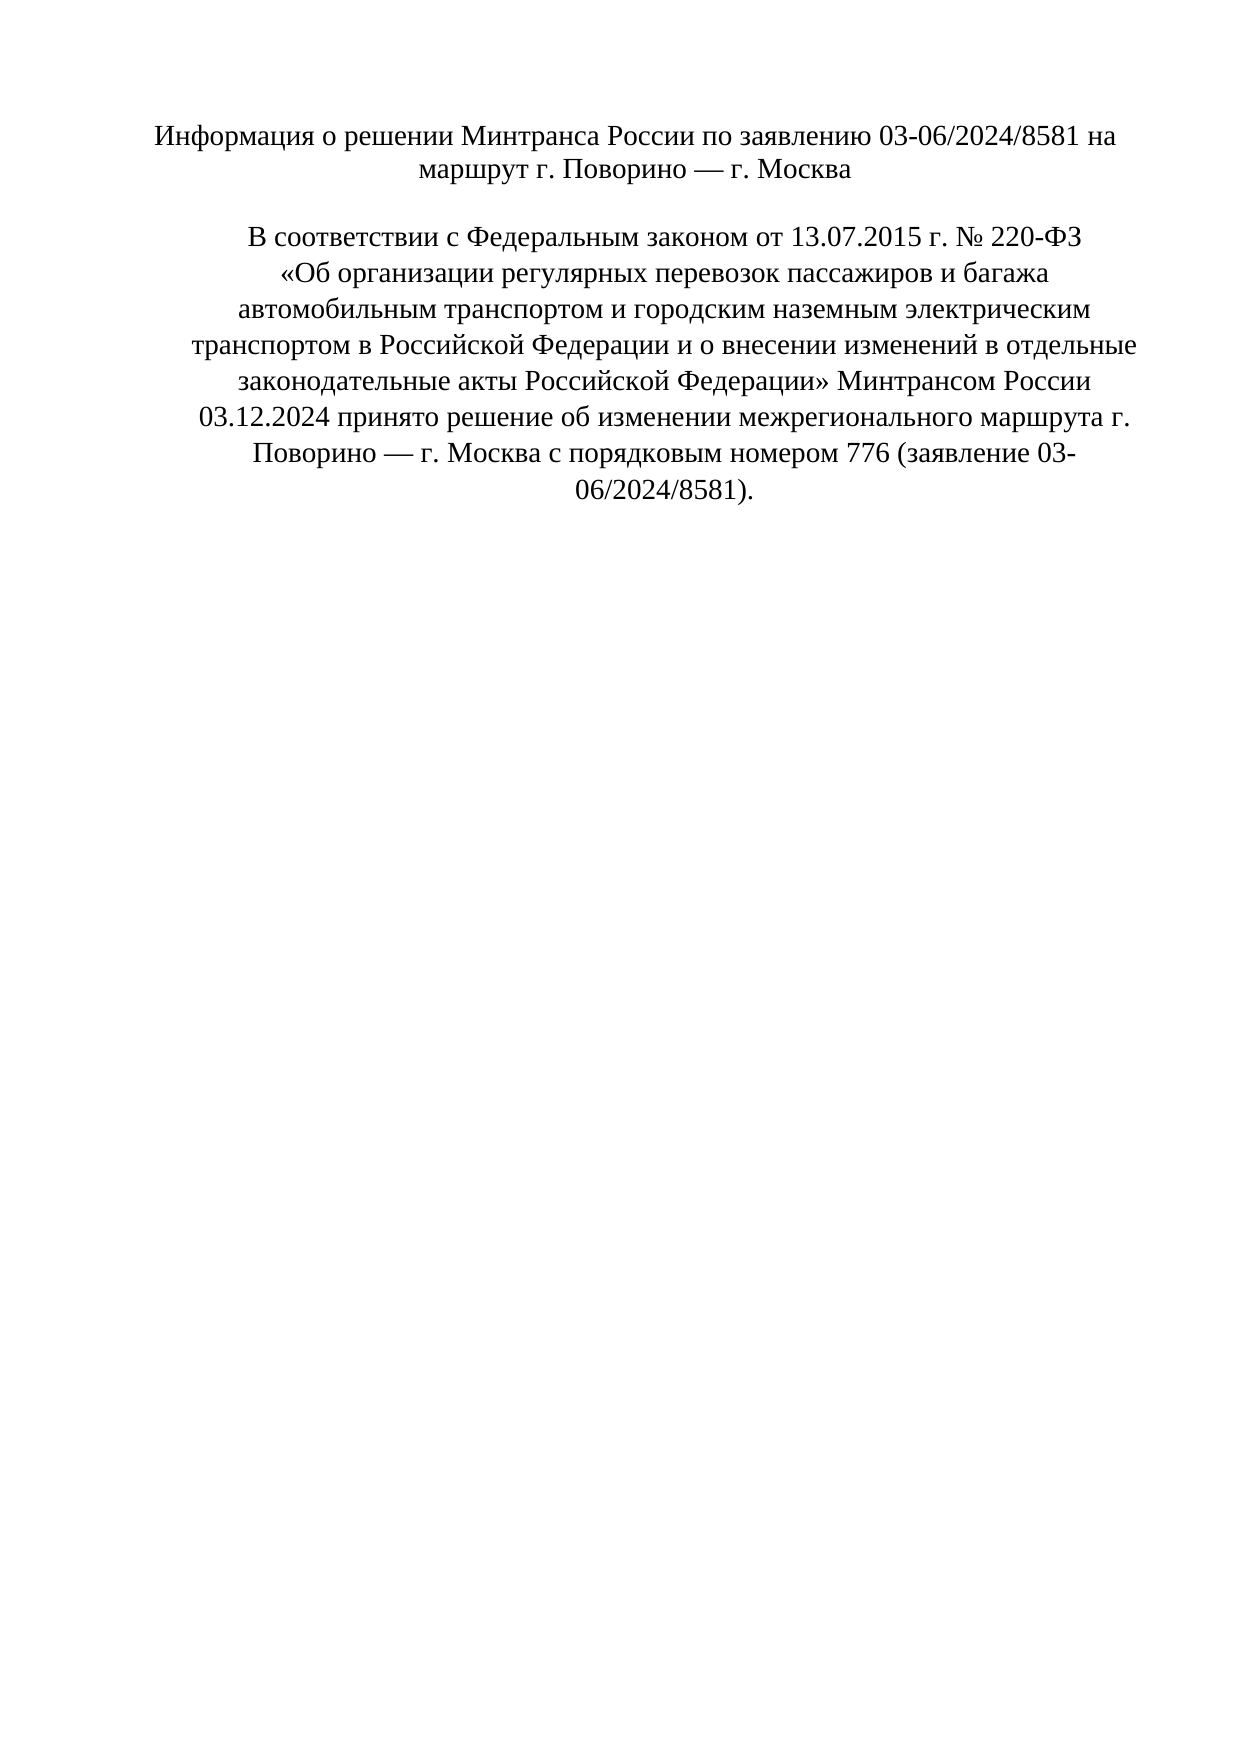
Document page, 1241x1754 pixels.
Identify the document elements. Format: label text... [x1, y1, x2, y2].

text Информация о решении Минтранса России по заявлению 03-06/2024/8581 на маршрут г. Поворино — г. Москва [118, 118, 1152, 185]
text В соответствии с Федеральным законом от 13.07.2015 г. № 220-ФЗ «Об организации регулярных перевозок пассажиров и багажа автомобильным транспортом и городским наземным электрическим транспортом в Российской Федерации и о внесении изменений в отдельные законодательные акты Российской Федерации» Минтрансом России 03.12.2024 принято решение об изменении межрегионального маршрута г. Поворино — г. Москва с порядковым номером 776 (заявление 03-06/2024/8581). [177, 219, 1152, 505]
